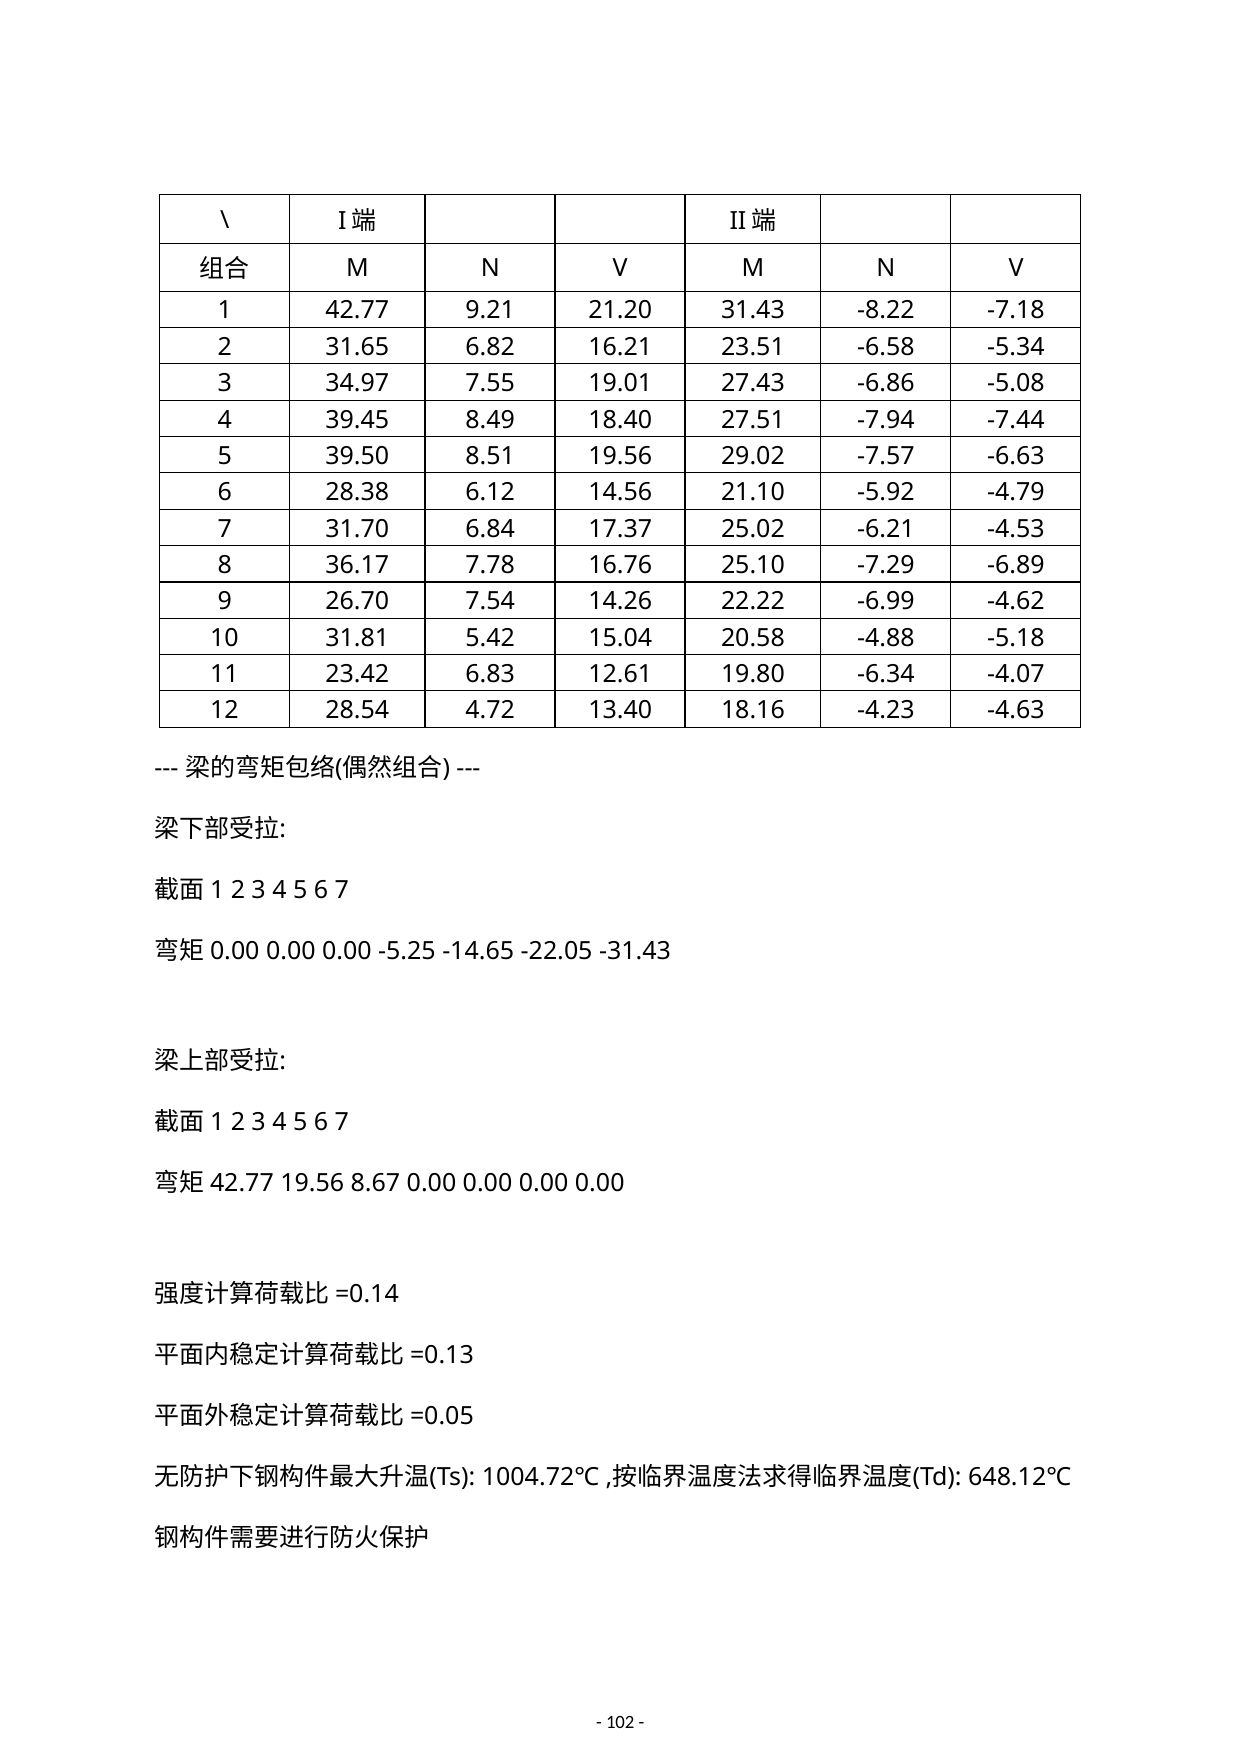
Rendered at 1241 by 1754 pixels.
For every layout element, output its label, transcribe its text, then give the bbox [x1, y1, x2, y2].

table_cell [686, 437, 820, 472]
text 弯矩 42.77 19.56 8.67 0.00 0.00 0.00 0.00 [148, 1157, 1093, 1204]
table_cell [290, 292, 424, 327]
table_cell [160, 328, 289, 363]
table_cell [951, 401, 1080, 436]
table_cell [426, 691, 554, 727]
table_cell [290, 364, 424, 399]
text 平面内稳定计算荷载比 =0.13 [148, 1329, 1093, 1376]
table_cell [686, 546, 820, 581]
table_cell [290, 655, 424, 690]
text 梁上部受拉: [148, 1035, 1093, 1082]
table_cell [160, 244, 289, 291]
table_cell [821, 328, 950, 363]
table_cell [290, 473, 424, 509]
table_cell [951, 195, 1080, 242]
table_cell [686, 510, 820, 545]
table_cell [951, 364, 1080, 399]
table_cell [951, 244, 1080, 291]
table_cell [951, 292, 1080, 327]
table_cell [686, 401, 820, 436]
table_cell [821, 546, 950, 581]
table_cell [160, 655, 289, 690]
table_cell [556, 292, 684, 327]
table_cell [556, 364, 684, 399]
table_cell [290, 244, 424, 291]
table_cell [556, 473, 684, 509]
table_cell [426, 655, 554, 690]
text 强度计算荷载比 =0.14 [148, 1268, 1093, 1315]
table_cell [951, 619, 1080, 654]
text 截面 1 2 3 4 5 6 7 [148, 1096, 1093, 1143]
text 梁下部受拉: [148, 803, 1093, 850]
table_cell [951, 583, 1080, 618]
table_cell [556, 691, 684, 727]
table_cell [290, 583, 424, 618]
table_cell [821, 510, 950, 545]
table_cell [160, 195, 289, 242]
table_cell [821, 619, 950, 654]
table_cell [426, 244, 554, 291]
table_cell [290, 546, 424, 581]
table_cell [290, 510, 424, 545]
text 平面外稳定计算荷载比 =0.05 [148, 1390, 1093, 1437]
text 弯矩 0.00 0.00 0.00 -5.25 -14.65 -22.05 -31.43 [148, 925, 1093, 972]
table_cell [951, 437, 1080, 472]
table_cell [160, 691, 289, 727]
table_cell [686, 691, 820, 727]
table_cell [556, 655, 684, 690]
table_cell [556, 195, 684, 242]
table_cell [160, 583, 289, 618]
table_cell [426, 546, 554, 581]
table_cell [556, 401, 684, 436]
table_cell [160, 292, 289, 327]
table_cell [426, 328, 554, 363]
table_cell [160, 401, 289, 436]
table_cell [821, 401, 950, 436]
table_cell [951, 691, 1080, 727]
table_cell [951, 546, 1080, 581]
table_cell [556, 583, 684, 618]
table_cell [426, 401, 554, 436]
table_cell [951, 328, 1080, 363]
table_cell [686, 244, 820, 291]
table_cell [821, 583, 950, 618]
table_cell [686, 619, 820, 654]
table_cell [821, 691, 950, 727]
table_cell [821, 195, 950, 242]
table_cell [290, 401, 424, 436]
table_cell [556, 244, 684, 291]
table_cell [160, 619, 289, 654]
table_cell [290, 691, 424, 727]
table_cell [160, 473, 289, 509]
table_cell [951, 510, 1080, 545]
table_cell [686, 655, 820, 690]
text --- 梁的弯矩包络(偶然组合) --- [148, 742, 1093, 789]
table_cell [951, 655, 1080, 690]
text 截面 1 2 3 4 5 6 7 [148, 864, 1093, 911]
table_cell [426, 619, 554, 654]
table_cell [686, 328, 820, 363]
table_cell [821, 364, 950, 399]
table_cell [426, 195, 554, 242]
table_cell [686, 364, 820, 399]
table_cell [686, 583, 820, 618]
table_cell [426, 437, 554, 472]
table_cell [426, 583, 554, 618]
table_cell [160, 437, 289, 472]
text 钢构件需要进行防火保护 [148, 1512, 1093, 1559]
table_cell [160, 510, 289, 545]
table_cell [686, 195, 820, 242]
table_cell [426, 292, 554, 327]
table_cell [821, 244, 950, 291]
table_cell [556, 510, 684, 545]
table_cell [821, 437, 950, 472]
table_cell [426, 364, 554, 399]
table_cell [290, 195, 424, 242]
text 无防护下钢构件最大升温(Ts): 1004.72℃ ,按临界温度法求得临界温度(Td): 648.12℃ [148, 1451, 1093, 1498]
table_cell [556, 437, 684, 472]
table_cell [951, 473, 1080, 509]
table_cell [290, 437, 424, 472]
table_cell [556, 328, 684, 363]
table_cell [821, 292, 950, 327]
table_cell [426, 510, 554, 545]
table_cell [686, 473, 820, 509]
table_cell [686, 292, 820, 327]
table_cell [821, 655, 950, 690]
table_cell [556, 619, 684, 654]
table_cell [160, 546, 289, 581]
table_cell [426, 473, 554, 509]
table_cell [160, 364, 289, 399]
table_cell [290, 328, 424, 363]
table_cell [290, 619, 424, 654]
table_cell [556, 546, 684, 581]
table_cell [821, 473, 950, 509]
